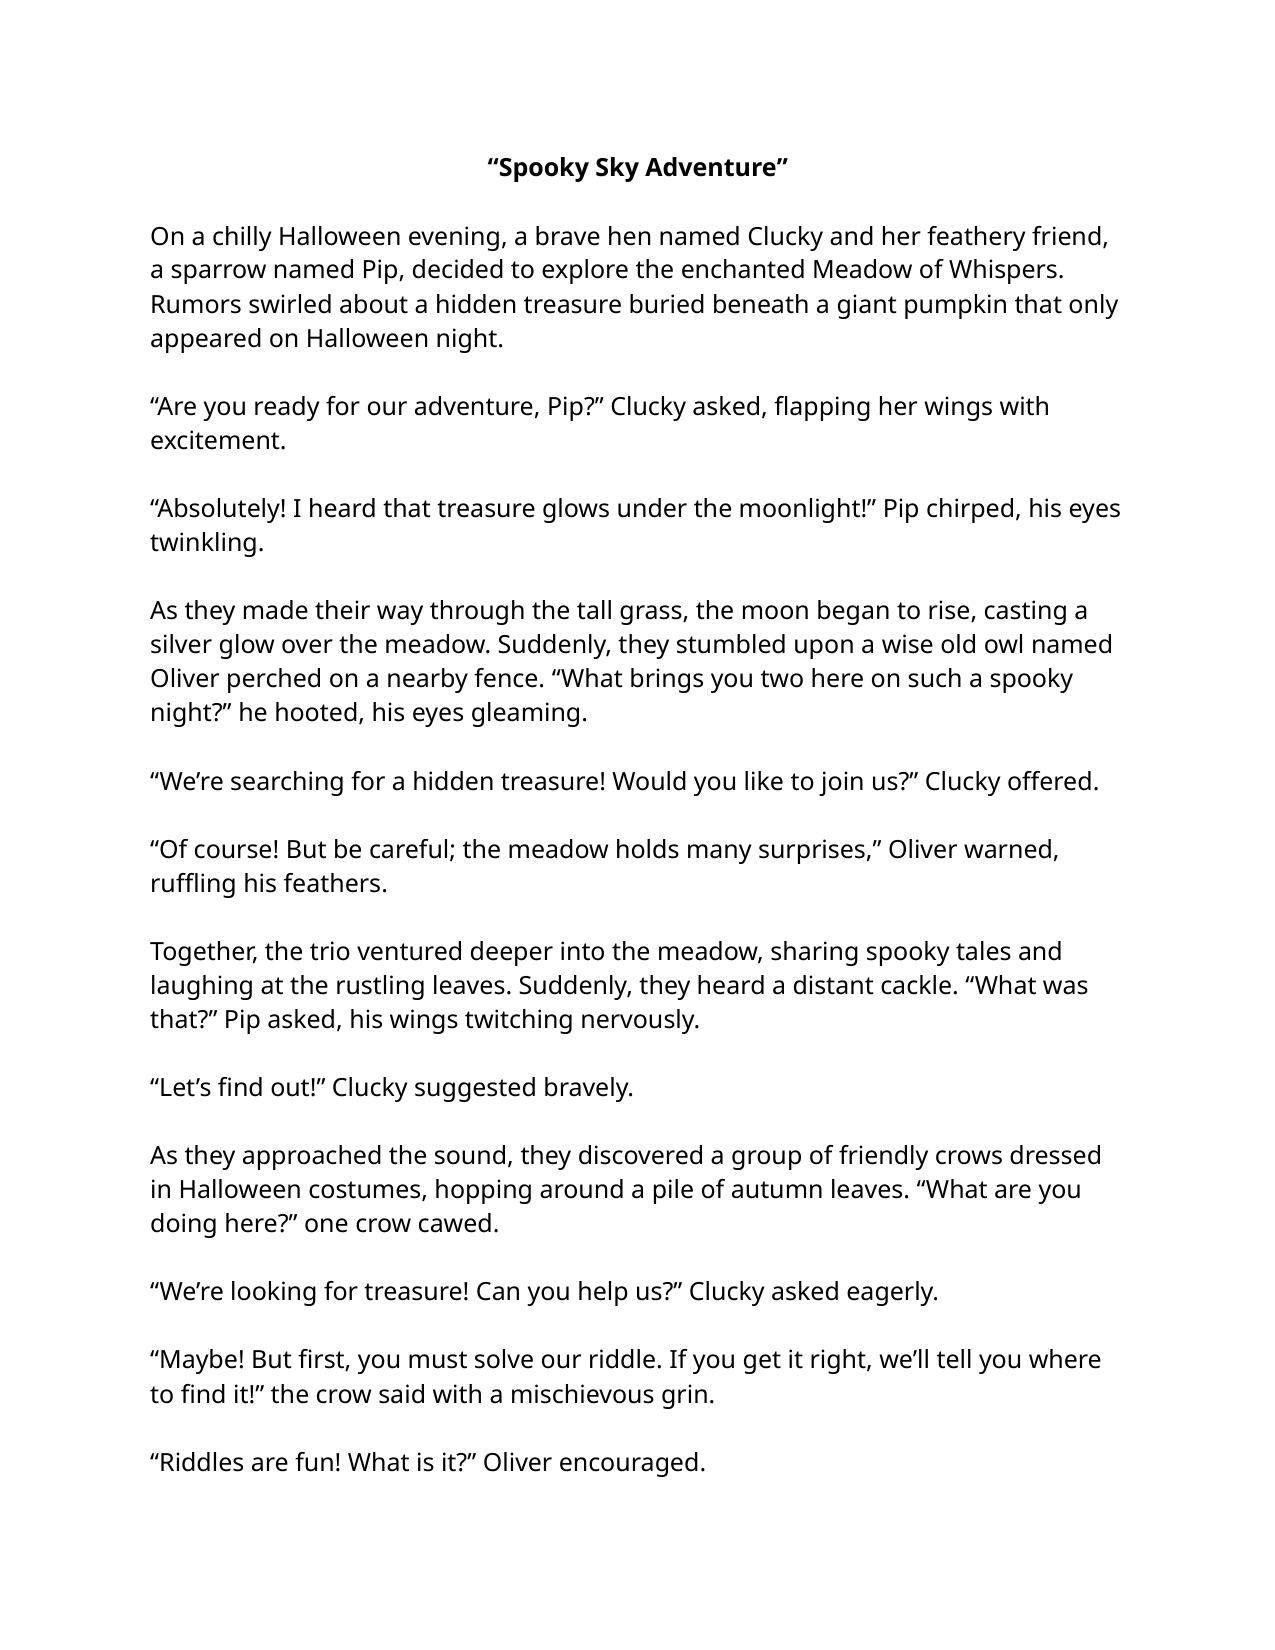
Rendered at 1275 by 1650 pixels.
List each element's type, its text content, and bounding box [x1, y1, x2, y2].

text “Are you ready for our adventure, Pip?” Clucky asked, flapping her wings with excitement. [150, 388, 1125, 457]
text “We’re looking for treasure! Can you help us?” Clucky asked eagerly. [150, 1274, 1125, 1308]
text “Maybe! But first, you must solve our riddle. If you get it right, we’ll tell you where to find it!” the crow said with a mischievous grin. [150, 1342, 1125, 1410]
text “Let’s find out!” Clucky suggested bravely. [150, 1070, 1125, 1104]
text Together, the trio ventured deeper into the meadow, sharing spooky tales and laughing at the rustling leaves. Suddenly, they heard a distant cackle. “What was that?” Pip asked, his wings twitching nervously. [150, 933, 1125, 1036]
text “Spooky Sky Adventure” [150, 150, 1125, 184]
text “Absolutely! I heard that treasure glows under the moonlight!” Pip chirped, his eyes twinkling. [150, 491, 1125, 559]
text As they approached the sound, they discovered a group of friendly crows dressed in Halloween costumes, hopping around a pile of autumn leaves. “What are you doing here?” one crow cawed. [150, 1138, 1125, 1240]
text As they made their way through the tall grass, the moon began to rise, casting a silver glow over the meadow. Suddenly, they stumbled upon a wise old owl named Oliver perched on a nearby fence. “What brings you two here on such a spooky night?” he hooted, his eyes gleaming. [150, 593, 1125, 729]
text “Riddles are fun! What is it?” Oliver encouraged. [150, 1444, 1125, 1478]
text “We’re searching for a hidden treasure! Would you like to join us?” Clucky offered. [150, 763, 1125, 797]
text On a chilly Halloween evening, a brave hen named Clucky and her feathery friend, a sparrow named Pip, decided to explore the enchanted Meadow of Whispers. Rumors swirled about a hidden treasure buried beneath a giant pumpkin that only appeared on Halloween night. [150, 218, 1125, 354]
text “Of course! But be careful; the meadow holds many surprises,” Oliver warned, ruffling his feathers. [150, 831, 1125, 899]
